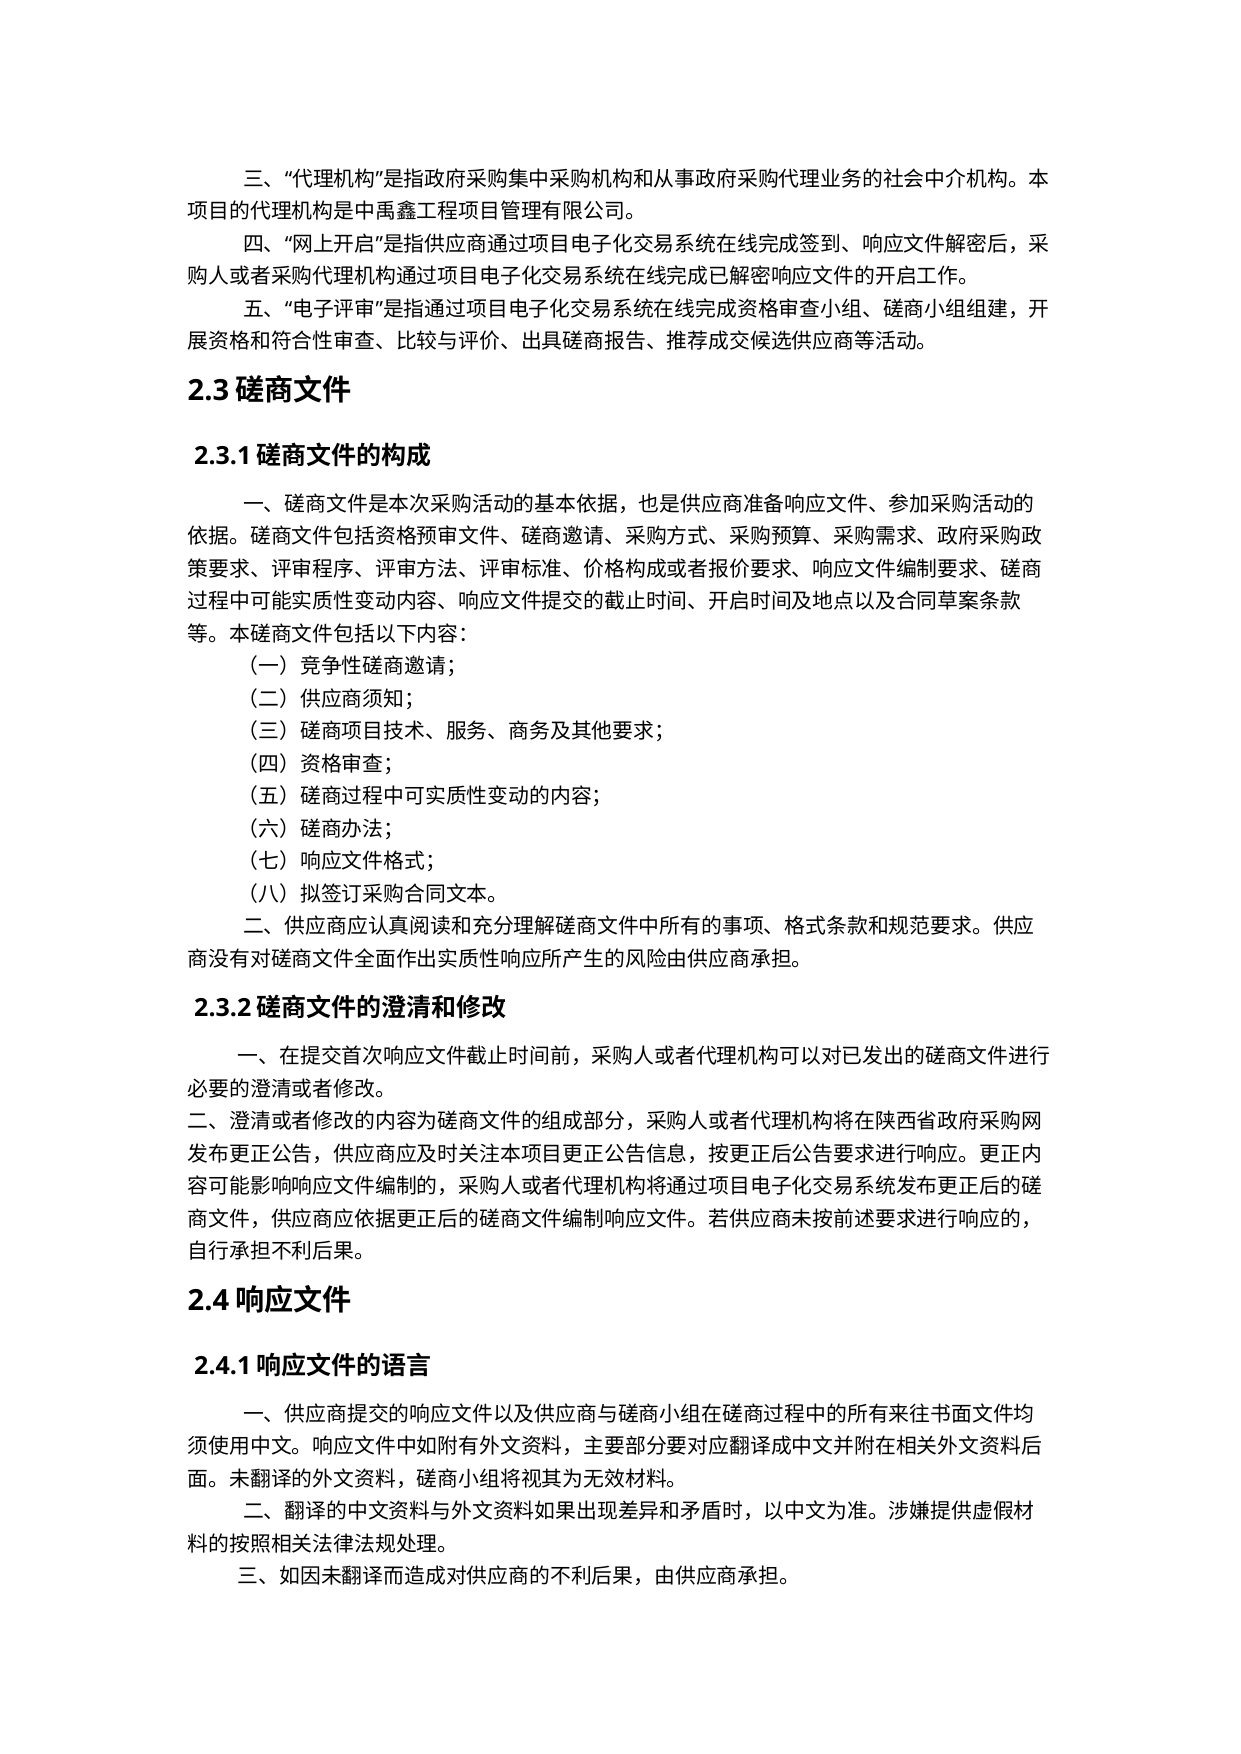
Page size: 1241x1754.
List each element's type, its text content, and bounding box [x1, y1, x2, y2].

text 二、翻译的中文资料与外文资料如果出现差异和矛盾时，以中文为准。涉嫌提供虚假材料的按照相关法律法规处理。 [187, 1494, 1053, 1559]
text 一、磋商文件是本次采购活动的基本依据，也是供应商准备响应文件、参加采购活动的依据。磋商文件包括资格预审文件、磋商邀请、采购方式、采购预算、采购需求、政府采购政策要求、评审程序、评审方法、评审标准、价格构成或者报价要求、响应文件编制要求、磋商过程中可能实质性变动内容、响应文件提交的截止时间、开启时间及地点以及合同草案条款等。本磋商文件包括以下内容： [187, 487, 1053, 649]
text （七）响应文件格式； [187, 844, 1053, 877]
text （一）竞争性磋商邀请； [187, 649, 1053, 682]
text 五、“电子评审”是指通过项目电子化交易系统在线完成资格审查小组、磋商小组组建，开展资格和符合性审查、比较与评价、出具磋商报告、推荐成交候选供应商等活动。 [187, 292, 1053, 357]
text 一、在提交首次响应文件截止时间前，采购人或者代理机构可以对已发出的磋商文件进行必要的澄清或者修改。 [187, 1039, 1053, 1104]
text 2.4响应文件 [187, 1267, 1053, 1332]
text 2.3.1磋商文件的构成 [187, 422, 1053, 487]
text （三）磋商项目技术、服务、商务及其他要求； [187, 714, 1053, 747]
text 三、如因未翻译而造成对供应商的不利后果，由供应商承担。 [187, 1559, 1053, 1592]
text 二、供应商应认真阅读和充分理解磋商文件中所有的事项、格式条款和规范要求。供应商没有对磋商文件全面作出实质性响应所产生的风险由供应商承担。 [187, 909, 1053, 974]
text （二）供应商须知； [187, 682, 1053, 714]
text 2.3.2磋商文件的澄清和修改 [187, 974, 1053, 1039]
text 二、澄清或者修改的内容为磋商文件的组成部分，采购人或者代理机构将在陕西省政府采购网发布更正公告，供应商应及时关注本项目更正公告信息，按更正后公告要求进行响应。更正内容可能影响响应文件编制的，采购人或者代理机构将通过项目电子化交易系统发布更正后的磋商文件，供应商应依据更正后的磋商文件编制响应文件。若供应商未按前述要求进行响应的，自行承担不利后果。 [187, 1104, 1053, 1267]
text 四、“网上开启”是指供应商通过项目电子化交易系统在线完成签到、响应文件解密后，采购人或者采购代理机构通过项目电子化交易系统在线完成已解密响应文件的开启工作。 [187, 227, 1053, 292]
text 2.4.1响应文件的语言 [187, 1332, 1053, 1397]
text 一、供应商提交的响应文件以及供应商与磋商小组在磋商过程中的所有来往书面文件均须使用中文。响应文件中如附有外文资料，主要部分要对应翻译成中文并附在相关外文资料后面。未翻译的外文资料，磋商小组将视其为无效材料。 [187, 1397, 1053, 1494]
text 2.3磋商文件 [187, 357, 1053, 422]
text （六）磋商办法； [187, 812, 1053, 844]
text （八）拟签订采购合同文本。 [187, 877, 1053, 909]
text （四）资格审查； [187, 747, 1053, 779]
text 三、“代理机构”是指政府采购集中采购机构和从事政府采购代理业务的社会中介机构。本项目的代理机构是中禹鑫工程项目管理有限公司。 [187, 162, 1053, 227]
text （五）磋商过程中可实质性变动的内容； [187, 779, 1053, 812]
